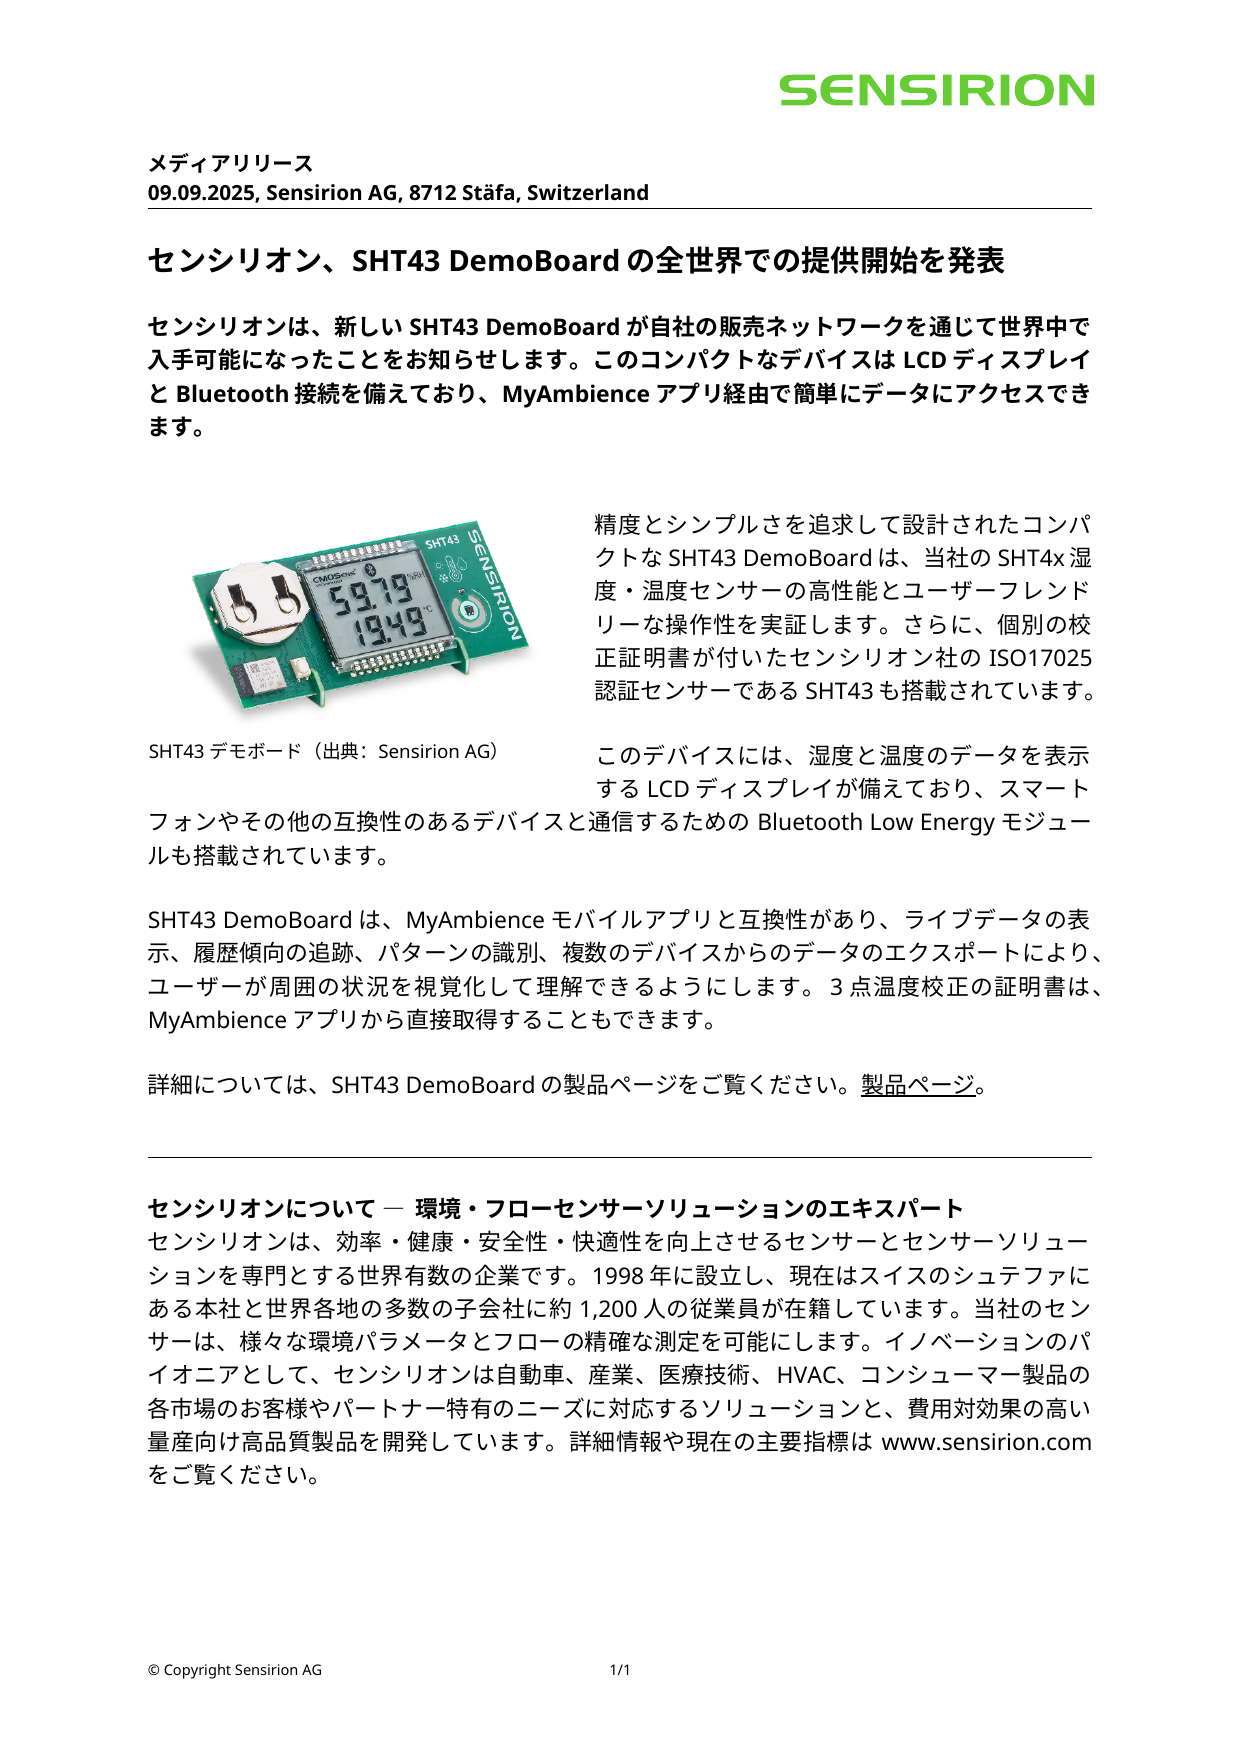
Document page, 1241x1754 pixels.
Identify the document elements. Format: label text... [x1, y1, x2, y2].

text メディアリリース [148, 148, 1092, 178]
text このデバイスには、湿度と温度のデータを表示するLCDディスプレイが備えており、スマートフォンやその他の互換性のあるデバイスと通信するためのBluetooth Low Energyモジュールも搭載されています。 [148, 738, 1092, 871]
picture [147, 488, 576, 753]
text 精度とシンプルさを追求して設計されたコンパクトなSHT43 DemoBoardは、当社のSHT4x湿度・温度センサーの高性能とユーザーフレンドリーな操作性を実証します。さらに、個別の校正証明書が付いたセンシリオン社のISO17025認証センサーであるSHT43も搭載されています。 [576, 507, 1092, 706]
text 詳細については、SHT43 DemoBoardの製品ページをご覧ください。製品ページ。 [148, 1066, 1092, 1100]
title センシリオンは、新しいSHT43 DemoBoardが自社の販売ネットワークを通じて世界中で入手可能になったことをお知らせします。このコンパクトなデバイスはLCDディスプレイとBluetooth接続を備えており、MyAmbienceアプリ経由で簡単にデータにアクセスできます。 [148, 309, 1092, 442]
text センシリオンは、効率・健康・安全性・快適性を向上させるセンサーとセンサーソリューションを専門とする世界有数の企業です。1998年に設立し、現在はスイスのシュテファにある本社と世界各地の多数の子会社に約1,200人の従業員が在籍しています。当社のセンサーは、様々な環境パラメータとフローの精確な測定を可能にします。イノベーションのパイオニアとして、センシリオンは自動車、産業、医療技術、HVAC、コンシューマー製品の各市場のお客様やパートナー特有のニーズに対応するソリューションと、費用対効果の高い量産向け高品質製品を開発しています。詳細情報や現在の主要指標はwww.sensirion.comをご覧ください。 [148, 1224, 1092, 1491]
text センシリオン、SHT43 DemoBoardの全世界での提供開始を発表 [148, 238, 1092, 280]
text 09.09.2025, Sensirion AG, 8712 Stäfa, Switzerland [148, 178, 1092, 208]
text センシリオンについて ― 環境・フローセンサーソリューションのエキスパート [148, 1191, 1092, 1224]
text SHT43 DemoBoardは、MyAmbienceモバイルアプリと互換性があり、ライブデータの表示、履歴傾向の追跡、パターンの識別、複数のデバイスからのデータのエクスポートにより、ユーザーが周囲の状況を視覚化して理解できるようにします。3点温度校正の証明書は、MyAmbienceアプリから直接取得することもできます。 [148, 902, 1092, 1035]
